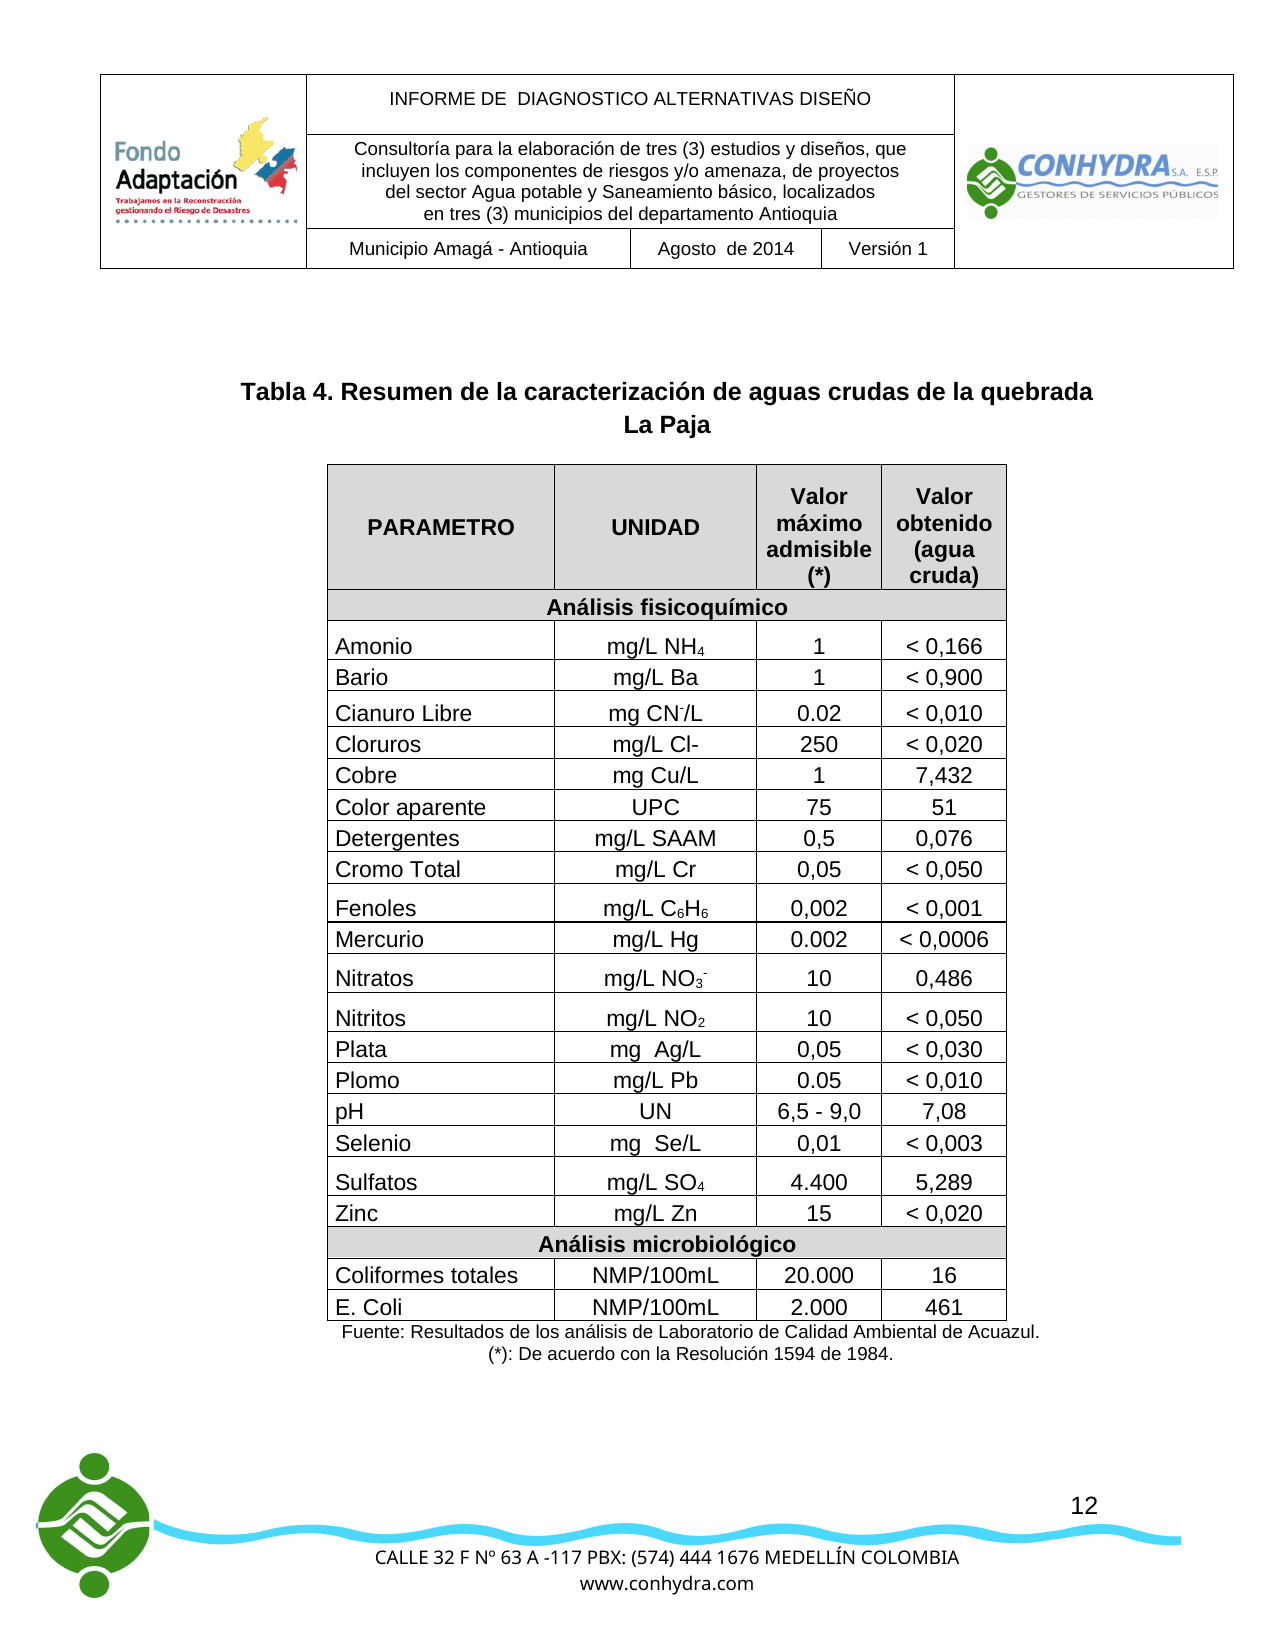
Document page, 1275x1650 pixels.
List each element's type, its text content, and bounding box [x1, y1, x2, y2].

table_cell 6,5 - 9,0 [757, 1094, 881, 1124]
table_cell 10 [757, 993, 881, 1031]
table_cell Zinc [328, 1196, 554, 1226]
table_cell pH [328, 1094, 554, 1124]
table_cell 1 [757, 660, 881, 690]
picture [153, 1519, 1182, 1546]
table_cell Nitratos [328, 954, 554, 992]
table_cell UPC [555, 790, 756, 820]
table_header PARAMETRO [328, 465, 554, 589]
table_cell 0,01 [757, 1126, 881, 1156]
table_cell Cobre [328, 759, 554, 789]
table_cell mg/L Hg [555, 923, 756, 953]
table_cell 0,486 [882, 954, 1006, 992]
table_cell mg/L SO4 [555, 1157, 756, 1195]
picture [35, 1447, 150, 1598]
table_cell Nitritos [328, 993, 554, 1031]
table_cell < 0,020 [882, 1196, 1006, 1226]
table_cell mg/L Zn [555, 1196, 756, 1226]
table_cell < 0,010 [882, 1063, 1006, 1093]
table_cell < 0,003 [882, 1126, 1006, 1156]
table_cell Color aparente [328, 790, 554, 820]
table_cell 4.400 [757, 1157, 881, 1195]
table_cell Coliformes totales [328, 1259, 554, 1289]
table_cell Amonio [328, 621, 554, 659]
table_cell NMP/100mL [555, 1290, 756, 1320]
table_cell 1 [757, 621, 881, 659]
picture [115, 111, 298, 224]
table_cell NMP/100mL [555, 1259, 756, 1289]
table_cell mg/L SAAM [555, 821, 756, 851]
table_cell mg Cu/L [555, 759, 756, 789]
table_cell 0,076 [882, 821, 1006, 851]
text Fuente: Resultados de los análisis de Laboratorio de Calidad Ambiental de Acuazul. (*): De acuerdo con la Resolución 1594 de 1984. [325, 1321, 1056, 1364]
table_cell Detergentes [328, 821, 554, 851]
table_cell < 0,050 [882, 852, 1006, 882]
table_cell 0.002 [757, 923, 881, 953]
table_cell Plata [328, 1032, 554, 1062]
table_cell Bario [328, 660, 554, 690]
table_cell < 0,010 [882, 691, 1006, 726]
table_header UNIDAD [555, 465, 756, 589]
table_cell mg Ag/L [555, 1032, 756, 1062]
table_cell UN [555, 1094, 756, 1124]
table_cell mg/L Cr [555, 852, 756, 882]
table_cell mg/L NH4 [555, 621, 756, 659]
table_cell mg/L Pb [555, 1063, 756, 1093]
table_cell 16 [882, 1259, 1006, 1289]
table_cell Cianuro Libre [328, 691, 554, 726]
table_cell < 0,0006 [882, 923, 1006, 953]
table_cell mg Se/L [555, 1126, 756, 1156]
picture [967, 144, 1219, 219]
table_cell 250 [757, 727, 881, 757]
table_cell < 0,030 [882, 1032, 1006, 1062]
table_cell Análisis fisicoquímico [328, 590, 1006, 620]
table_cell mg CN-/L [555, 691, 756, 726]
table_cell 0,5 [757, 821, 881, 851]
table_cell < 0,166 [882, 621, 1006, 659]
table_cell 7,08 [882, 1094, 1006, 1124]
table_cell mg/L Ba [555, 660, 756, 690]
table_header Valor obtenido (agua cruda) [882, 465, 1006, 589]
table_cell 461 [882, 1290, 1006, 1320]
table_cell E. Coli [328, 1290, 554, 1320]
table_cell Fenoles [328, 884, 554, 921]
table_cell Selenio [328, 1126, 554, 1156]
table_cell mg/L NO3- [555, 954, 756, 992]
table_cell mg/L NO2 [555, 993, 756, 1031]
table_cell 51 [882, 790, 1006, 820]
table_cell 10 [757, 954, 881, 992]
table_cell 15 [757, 1196, 881, 1226]
table_cell 0,002 [757, 884, 881, 921]
table_cell 0.05 [757, 1063, 881, 1093]
table_cell Plomo [328, 1063, 554, 1093]
table_cell 1 [757, 759, 881, 789]
table_cell 2.000 [757, 1290, 881, 1320]
table_cell < 0,020 [882, 727, 1006, 757]
table_cell 0,05 [757, 1032, 881, 1062]
table_cell 20.000 [757, 1259, 881, 1289]
table_cell Cromo Total [328, 852, 554, 882]
table_cell 0.02 [757, 691, 881, 726]
table_cell Cloruros [328, 727, 554, 757]
table_cell 75 [757, 790, 881, 820]
table_cell mg/L Cl- [555, 727, 756, 757]
text Tabla 4. Resumen de la caracterización de aguas crudas de la quebrada La Paja [236, 377, 1098, 438]
table_cell < 0,050 [882, 993, 1006, 1031]
table_cell < 0,001 [882, 884, 1006, 921]
table_cell Análisis microbiológico [328, 1227, 1006, 1257]
table_cell < 0,900 [882, 660, 1006, 690]
table_cell 5,289 [882, 1157, 1006, 1195]
table_cell 0,05 [757, 852, 881, 882]
table_header Valor máximo admisible (*) [757, 465, 881, 589]
table_cell 7,432 [882, 759, 1006, 789]
table_cell Sulfatos [328, 1157, 554, 1195]
table_cell mg/L C6H6 [555, 884, 756, 921]
table_cell Mercurio [328, 923, 554, 953]
